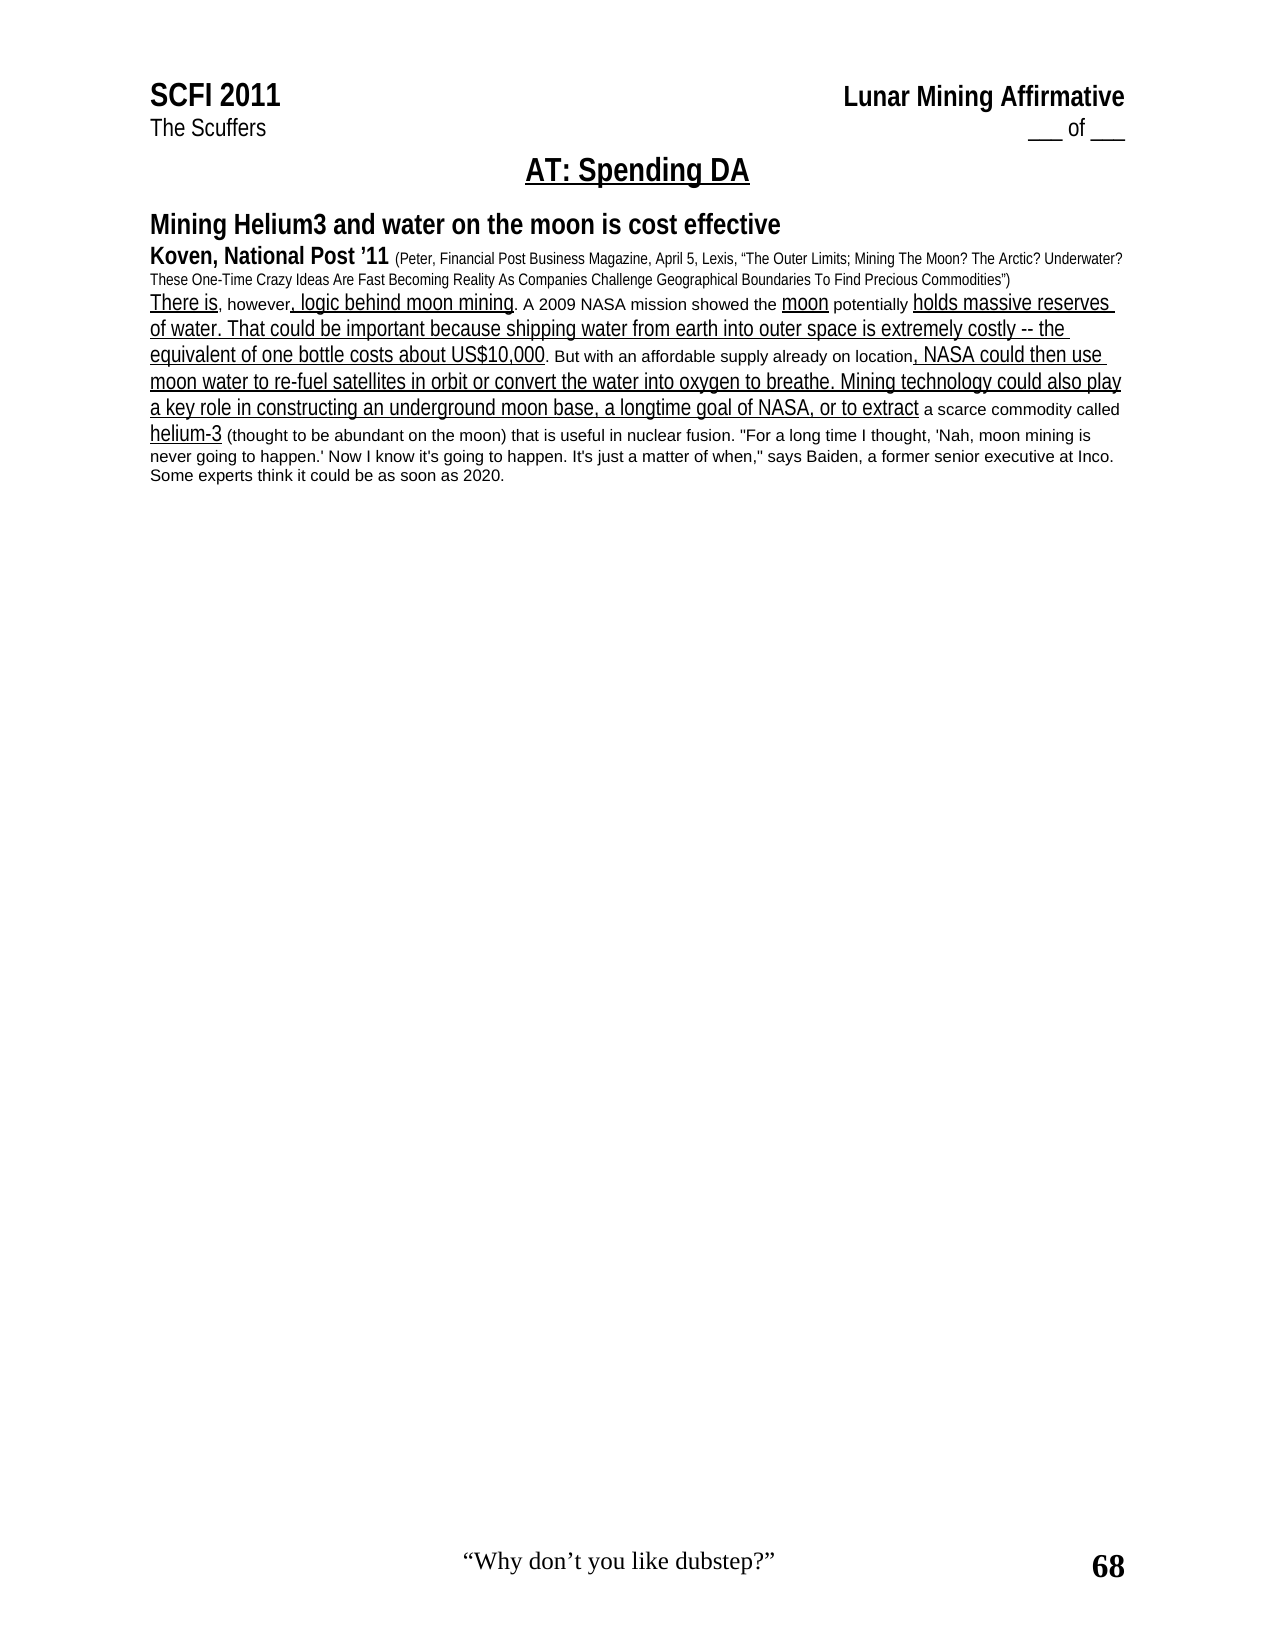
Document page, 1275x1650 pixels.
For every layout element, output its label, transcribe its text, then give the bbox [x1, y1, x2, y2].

text Mining Helium3 and water on the moon is cost effective [150, 207, 1125, 241]
text Koven, National Post ’11 (Peter, Financial Post Business Magazine, April 5, Lexis, “The Outer Limits; Mining The Moon? The Arctic? Underwater? These One-Time Crazy Ideas Are Fast Becoming Reality As Companies Challenge Geographical Boundaries To Find Precious Commodities”) [150, 241, 1125, 289]
text AT: Spending DA [150, 150, 1125, 188]
text There is, however, logic behind moon mining. A 2009 NASA mission showed the moon potentially holds massive reserves of water. That could be important because shipping water from earth into outer space is extremely costly -- the equivalent of one bottle costs about US$10,000. But with an affordable supply already on location, NASA could then use moon water to re-fuel satellites in orbit or convert the water into oxygen to breathe. Mining technology could also play a key role in constructing an underground moon base, a longtime goal of NASA, or to extract a scarce commodity called helium-3 (thought to be abundant on the moon) that is useful in nuclear fusion. "For a long time I thought, 'Nah, moon mining is never going to happen.' Now I know it's going to happen. It's just a matter of when," says Baiden, a former senior executive at Inco. Some experts think it could be as soon as 2020. [150, 289, 1125, 485]
